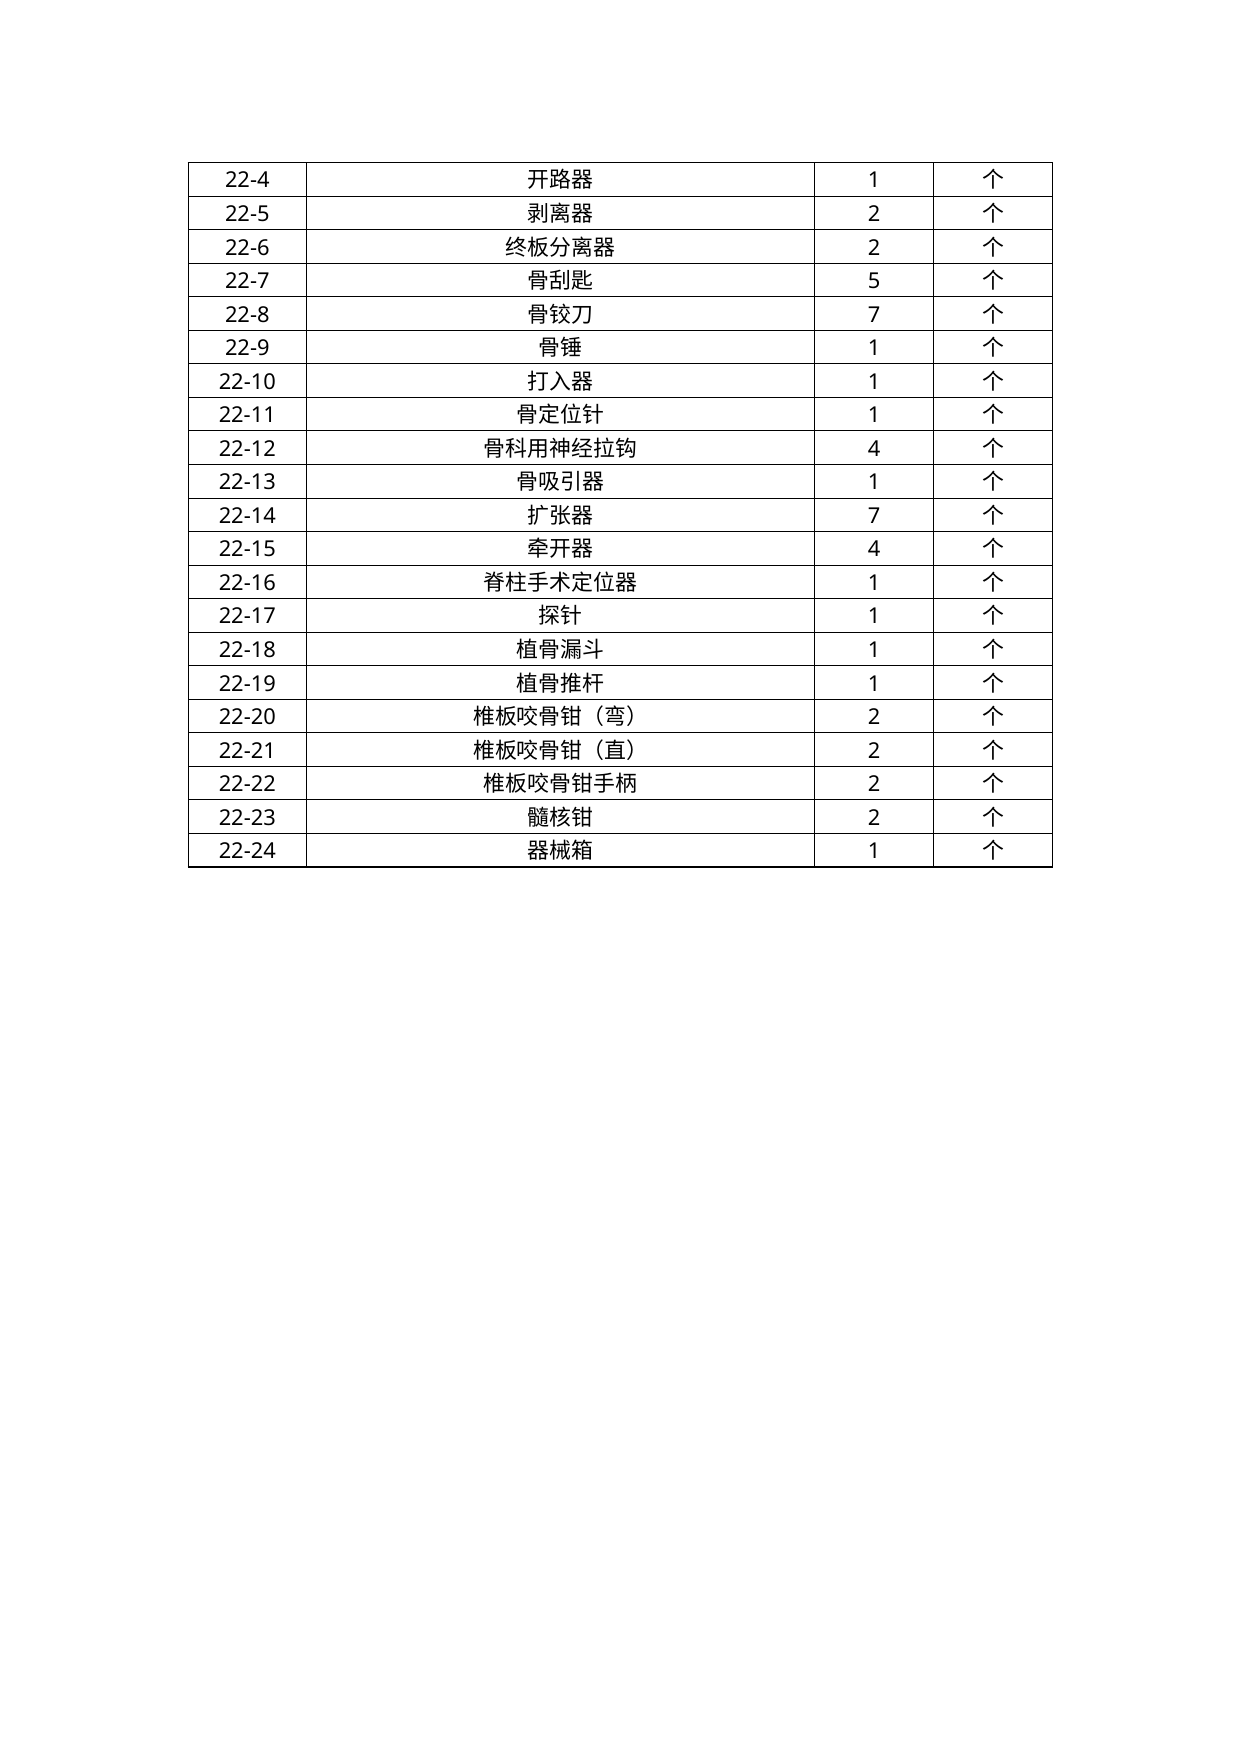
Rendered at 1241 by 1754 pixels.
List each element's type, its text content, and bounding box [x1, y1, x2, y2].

table_cell 开路器 [307, 163, 814, 196]
table_cell 扩张器 [307, 499, 814, 531]
table_cell 个 [934, 197, 1052, 229]
table_cell 2 [815, 197, 933, 229]
table_cell 探针 [307, 599, 814, 632]
table_cell 终板分离器 [307, 230, 814, 263]
table_cell 7 [815, 297, 933, 330]
table_cell 个 [934, 398, 1052, 430]
table_cell 植骨推杆 [307, 666, 814, 699]
table_cell 个 [934, 364, 1052, 397]
table_cell 个 [934, 431, 1052, 464]
table_cell 22-13 [189, 465, 306, 497]
table_cell 1 [815, 364, 933, 397]
table_cell 22-23 [189, 800, 306, 833]
table_cell 22-8 [189, 297, 306, 330]
table_cell 骨铰刀 [307, 297, 814, 330]
table_cell 1 [815, 834, 933, 866]
table_cell 22-12 [189, 431, 306, 464]
table_cell 22-18 [189, 633, 306, 665]
table_cell 骨刮匙 [307, 264, 814, 296]
table_cell 22-20 [189, 700, 306, 732]
table_cell 器械箱 [307, 834, 814, 866]
table_cell 植骨漏斗 [307, 633, 814, 665]
table_cell 22-11 [189, 398, 306, 430]
table_cell 个 [934, 230, 1052, 263]
table_cell 22-17 [189, 599, 306, 632]
table_cell 1 [815, 465, 933, 497]
table_cell 22-10 [189, 364, 306, 397]
table_cell 椎板咬骨钳（直） [307, 733, 814, 766]
table_cell 个 [934, 331, 1052, 363]
table_cell 22-9 [189, 331, 306, 363]
table_cell 2 [815, 733, 933, 766]
table_cell 1 [815, 163, 933, 196]
table_cell 1 [815, 398, 933, 430]
table_cell 2 [815, 700, 933, 732]
table_cell 1 [815, 599, 933, 632]
table_cell 个 [934, 599, 1052, 632]
table_cell 椎板咬骨钳（弯） [307, 700, 814, 732]
table_cell 个 [934, 499, 1052, 531]
table_cell 个 [934, 767, 1052, 799]
table_cell 22-16 [189, 566, 306, 598]
table_cell 5 [815, 264, 933, 296]
table_cell 22-24 [189, 834, 306, 866]
table_cell 骨锤 [307, 331, 814, 363]
table_cell 髓核钳 [307, 800, 814, 833]
table_cell 个 [934, 163, 1052, 196]
table_cell 4 [815, 532, 933, 564]
table_cell 22-19 [189, 666, 306, 699]
table_cell 打入器 [307, 364, 814, 397]
table_cell 个 [934, 532, 1052, 564]
table_cell 骨定位针 [307, 398, 814, 430]
table_cell 椎板咬骨钳手柄 [307, 767, 814, 799]
table_cell 22-7 [189, 264, 306, 296]
table_cell 1 [815, 666, 933, 699]
table_cell 1 [815, 331, 933, 363]
table_cell 22-5 [189, 197, 306, 229]
table_cell 个 [934, 566, 1052, 598]
table_cell 个 [934, 666, 1052, 699]
table_cell 22-6 [189, 230, 306, 263]
table_cell 7 [815, 499, 933, 531]
table_cell 22-4 [189, 163, 306, 196]
table_cell 个 [934, 800, 1052, 833]
table_cell 1 [815, 566, 933, 598]
table_cell 个 [934, 264, 1052, 296]
table_cell 个 [934, 297, 1052, 330]
table_cell 22-14 [189, 499, 306, 531]
table_cell 牵开器 [307, 532, 814, 564]
table_cell 22-15 [189, 532, 306, 564]
table_cell 2 [815, 230, 933, 263]
table_cell 22-22 [189, 767, 306, 799]
table_cell 1 [815, 633, 933, 665]
table_cell 个 [934, 700, 1052, 732]
table_cell 个 [934, 834, 1052, 866]
table_cell 个 [934, 465, 1052, 497]
table_cell 22-21 [189, 733, 306, 766]
table_cell 4 [815, 431, 933, 464]
table_cell 2 [815, 800, 933, 833]
table_cell 骨科用神经拉钩 [307, 431, 814, 464]
table_cell 骨吸引器 [307, 465, 814, 497]
table_cell 个 [934, 633, 1052, 665]
table_cell 2 [815, 767, 933, 799]
table_cell 剥离器 [307, 197, 814, 229]
table_cell 脊柱手术定位器 [307, 566, 814, 598]
table_cell 个 [934, 733, 1052, 766]
